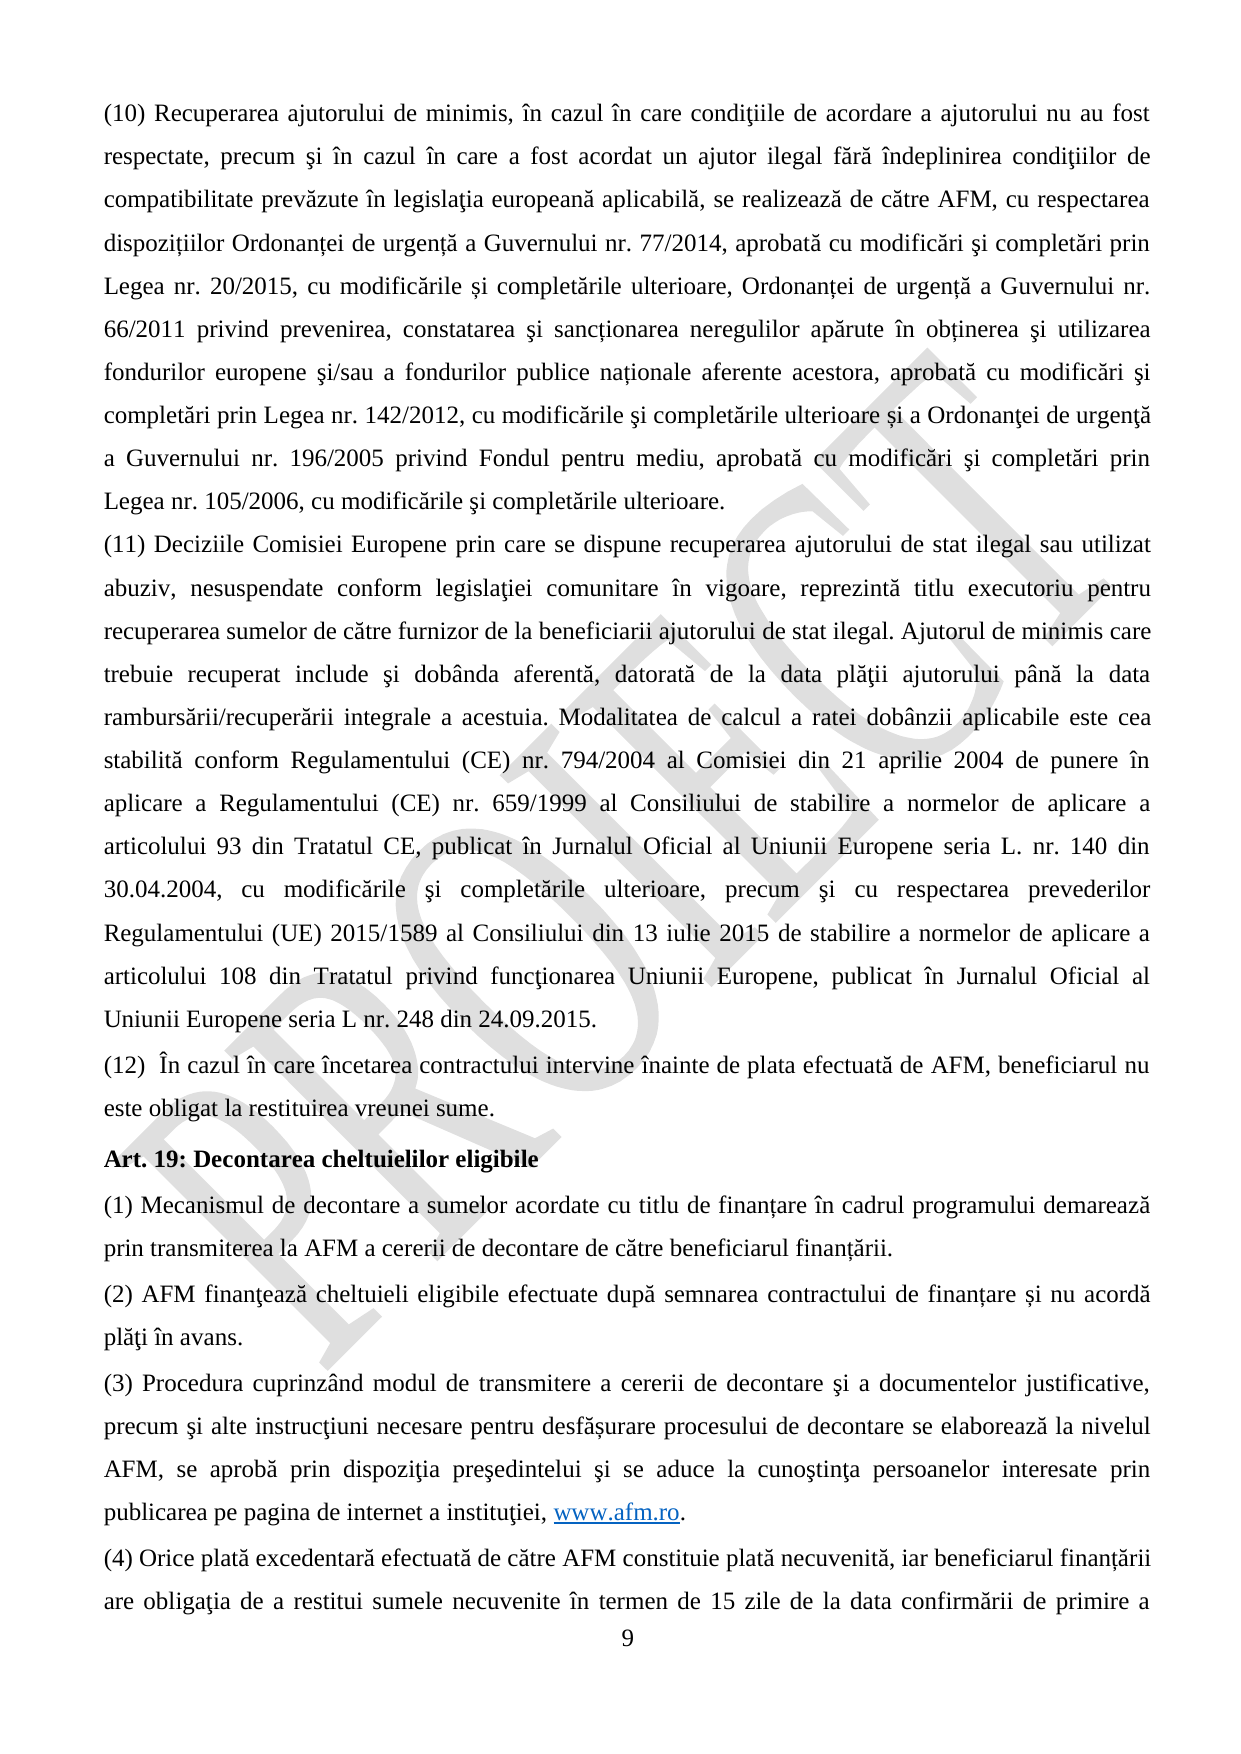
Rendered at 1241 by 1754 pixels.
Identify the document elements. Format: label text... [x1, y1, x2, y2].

text (12) În cazul în care încetarea contractului intervine înainte de plata efectuată de AFM, beneficiarul nu este obligat la restituirea vreunei sume. [103, 1050, 1152, 1122]
text (2) AFM finanţează cheltuieli eligibile efectuate după semnarea contractului de finanțare și nu acordă plăţi în avans. [103, 1279, 1152, 1351]
text (11) Deciziile Comisiei Europene prin care se dispune recuperarea ajutorului de stat ilegal sau utilizat abuziv, nesuspendate conform legislaţiei comunitare în vigoare, reprezintă titlu executoriu pentru recuperarea sumelor de către furnizor de la beneficiarii ajutorului de stat ilegal. Ajutorul de minimis care trebuie recuperat include şi dobânda aferentă, datorată de la data plăţii ajutorului până la data rambursării/recuperării integrale a acestuia. Modalitatea de calcul a ratei dobânzii aplicabile este cea stabilită conform Regulamentului (CE) nr. 794/2004 al Comisiei din 21 aprilie 2004 de punere în aplicare a Regulamentului (CE) nr. 659/1999 al Consiliului de stabilire a normelor de aplicare a articolului 93 din Tratatul CE, publicat în Jurnalul Oficial al Uniunii Europene seria L. nr. 140 din 30.04.2004, cu modificările şi completările ulterioare, precum şi cu respectarea prevederilor Regulamentului (UE) 2015/1589 al Consiliului din 13 iulie 2015 de stabilire a normelor de aplicare a articolului 108 din Tratatul privind funcţionarea Uniunii Europene, publicat în Jurnalul Oficial al Uniunii Europene seria L nr. 248 din 24.09.2015. [103, 529, 1152, 1033]
text Art. 19: Decontarea cheltuielilor eligibile [103, 1144, 1152, 1173]
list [103, 1543, 1152, 1615]
text (3) Procedura cuprinzând modul de transmitere a cererii de decontare şi a documentelor justificative, precum şi alte instrucţiuni necesare pentru desfășurare procesului de decontare se elaborează la nivelul AFM, se aprobă prin dispoziţia preşedintelui şi se aduce la cunoştinţa persoanelor interesate prin publicarea pe pagina de internet a instituţiei, www.afm.ro. [103, 1368, 1152, 1526]
text (10) Recuperarea ajutorului de minimis, în cazul în care condiţiile de acordare a ajutorului nu au fost respectate, precum şi în cazul în care a fost acordat un ajutor ilegal fără îndeplinirea condiţiilor de compatibilitate prevăzute în legislaţia europeană aplicabilă, se realizează de către AFM, cu respectarea dispozițiilor Ordonanței de urgență a Guvernului nr. 77/2014, aprobată cu modificări şi completări prin Legea nr. 20/2015, cu modificările și completările ulterioare, Ordonanței de urgență a Guvernului nr. 66/2011 privind prevenirea, constatarea şi sancționarea neregulilor apărute în obținerea şi utilizarea fondurilor europene şi/sau a fondurilor publice naționale aferente acestora, aprobată cu modificări şi completări prin Legea nr. 142/2012, cu modificările şi completările ulterioare și a Ordonanţei de urgenţă a Guvernului nr. 196/2005 privind Fondul pentru mediu, aprobată cu modificări şi completări prin Legea nr. 105/2006, cu modificările şi completările ulterioare. [103, 98, 1152, 515]
text (1) Mecanismul de decontare a sumelor acordate cu titlu de finanțare în cadrul programului demarează prin transmiterea la AFM a cererii de decontare de către beneficiarul finanțării. [103, 1190, 1152, 1262]
